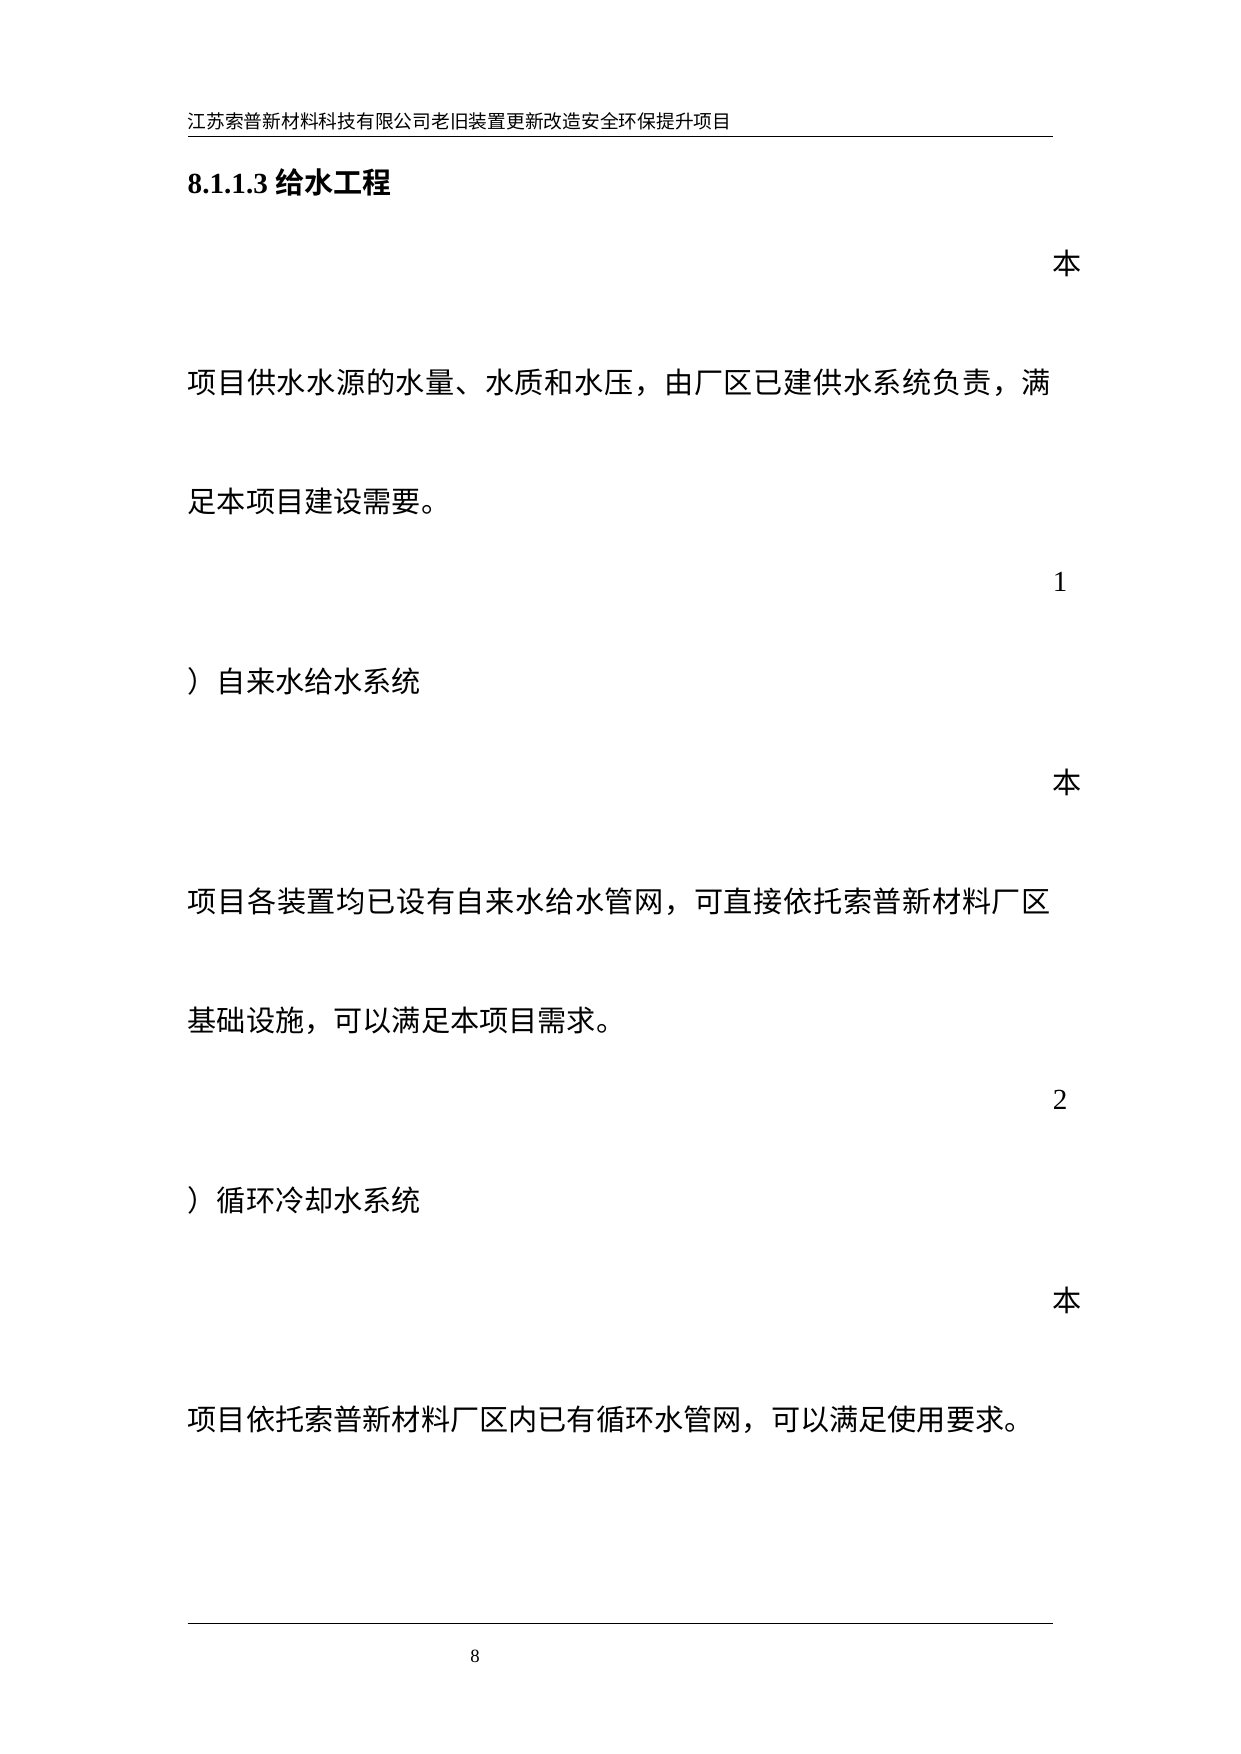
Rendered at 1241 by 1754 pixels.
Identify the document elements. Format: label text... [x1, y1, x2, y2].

text 本项目各装置均已设有自来水给水管网，可直接依托索普新材料厂区基础设施，可以满足本项目需求。 [187, 741, 1053, 1058]
text 本项目供水水源的水量、水质和水压，由厂区已建供水系统负责，满足本项目建设需要。 [187, 222, 1053, 539]
subtitle 给水工程 [187, 163, 1053, 202]
text 2）循环冷却水系统 [187, 1079, 1053, 1238]
text 本项目依托索普新材料厂区内已有循环水管网，可以满足使用要求。 [187, 1259, 1053, 1458]
text 1）自来水给水系统 [187, 561, 1053, 719]
